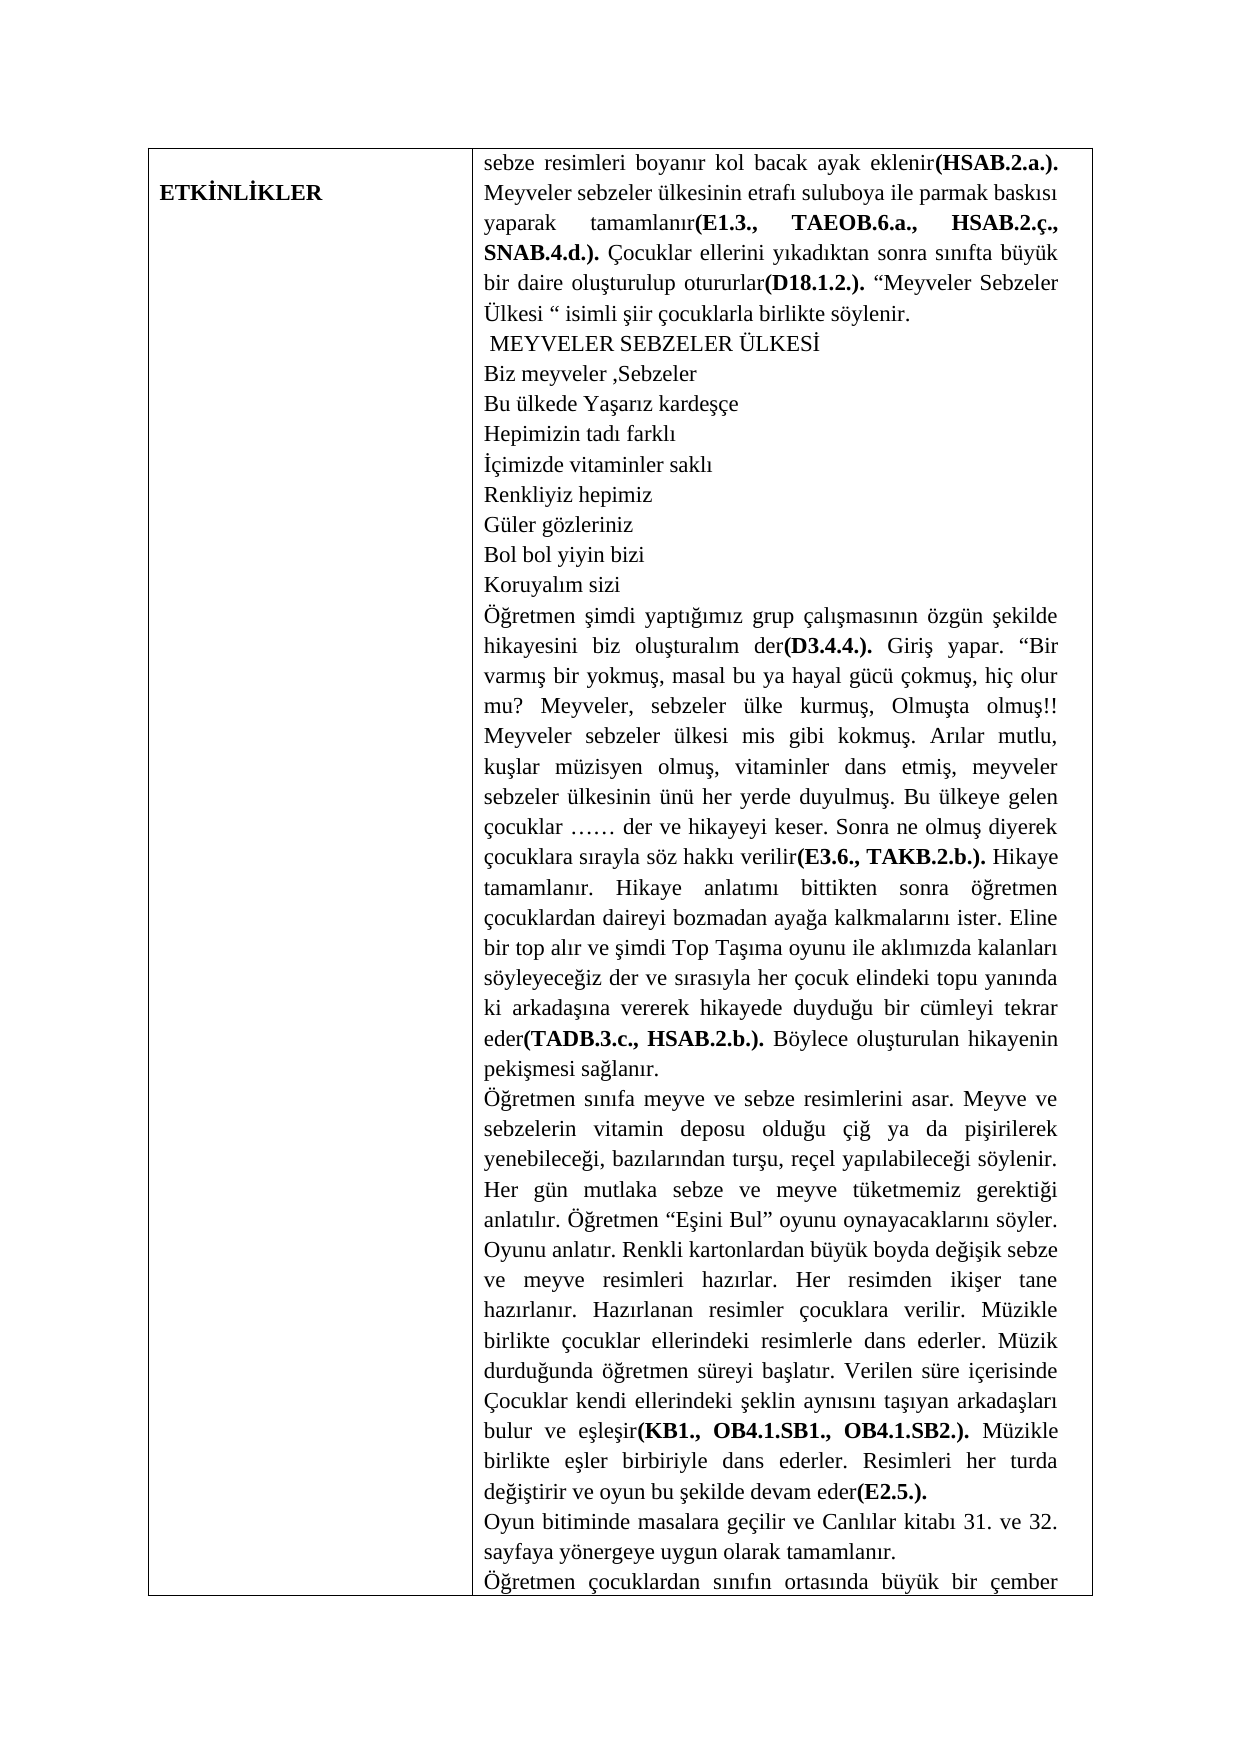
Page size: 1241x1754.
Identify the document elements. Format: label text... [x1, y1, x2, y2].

table_cell ETKİNLİKLER [149, 149, 472, 1595]
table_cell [473, 149, 1092, 1595]
